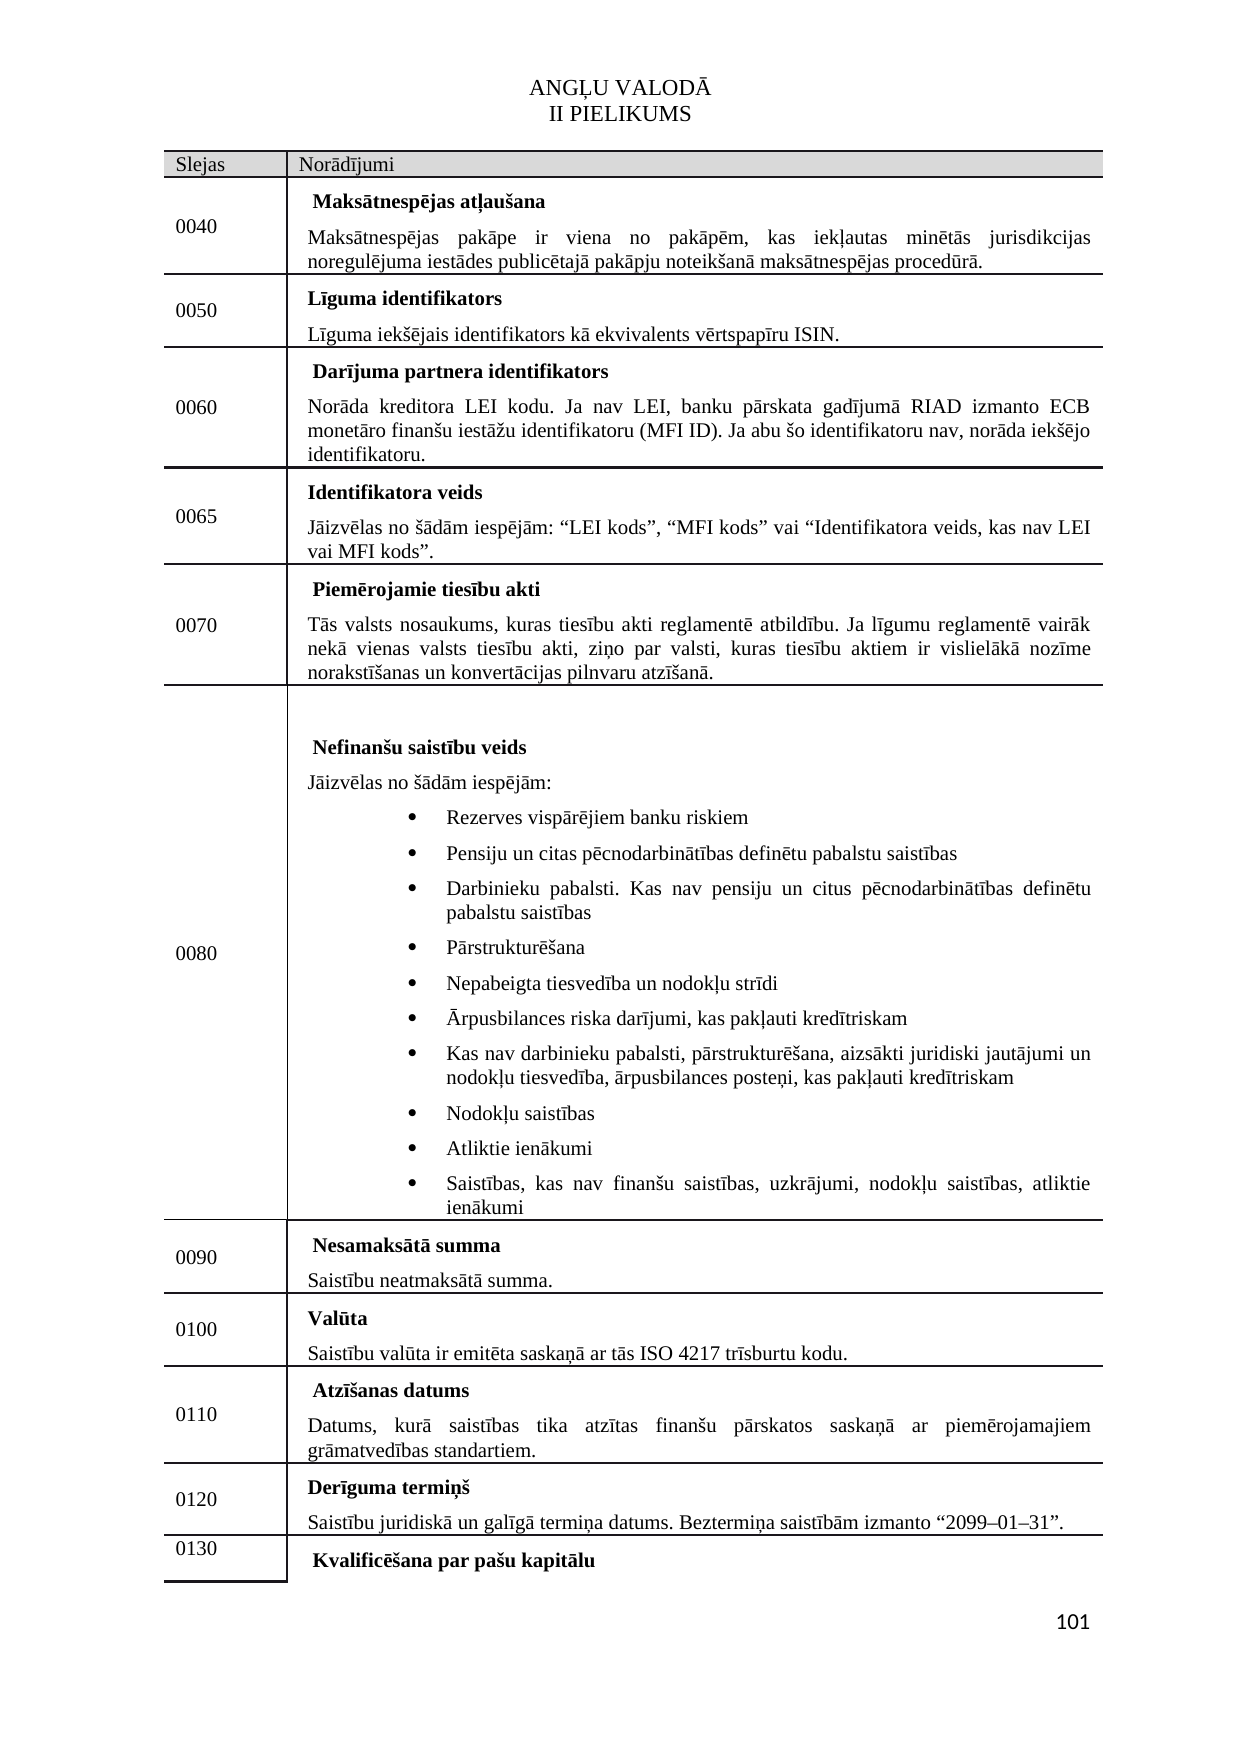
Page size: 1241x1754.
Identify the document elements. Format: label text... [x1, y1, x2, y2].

table_cell Nesamaksātā summa Saistību neatmaksātā summa. [288, 1221, 1103, 1292]
table_cell 0060 [164, 348, 286, 466]
table_cell 0065 [164, 469, 286, 563]
table_cell 0040 [164, 178, 286, 273]
table_cell 0100 [164, 1294, 286, 1365]
table_cell 0090 [164, 1220, 286, 1292]
table_cell Maksātnespējas atļaušana Maksātnespējas pakāpe ir viena no pakāpēm, kas iekļautas minētās jurisdikcijas noregulējuma iestādes publicētajā pakāpju noteikšanā maksātnespējas procedūrā. [288, 178, 1103, 273]
table_cell Valūta Saistību valūta ir emitēta saskaņā ar tās ISO 4217 trīsburtu kodu. [288, 1294, 1103, 1365]
table_cell 0070 [164, 565, 286, 684]
table_cell Nefinanšu saistību veids Jāizvēlas no šādām iespējām: Rezerves vispārējiem banku riskiem Pensiju un citas pēcnodarbinātības definētu pabalstu saistības Darbinieku pabalsti. Kas nav pensiju un citus pēcnodarbinātības definētu pabalstu saistības Pārstrukturēšana Nepabeigta tiesvedība un nodokļu strīdi Ārpusbilances riska darījumi, kas pakļauti kredītriskam Kas nav darbinieku pabalsti, pārstrukturēšana, aizsākti juridiski jautājumi un nodokļu tiesvedība, ārpusbilances posteņi, kas pakļauti kredītriskam Nodokļu saistības Atliktie ienākumi Saistības, kas nav finanšu saistības, uzkrājumi, nodokļu saistības, atliktie ienākumi [288, 686, 1103, 1219]
table_cell 0130 [164, 1536, 286, 1580]
table_cell 0110 [164, 1367, 286, 1462]
table_header Slejas [164, 152, 286, 176]
table_cell Identifikatora veids Jāizvēlas no šādām iespējām: “LEI kods”, “MFI kods” vai “Identifikatora veids, kas nav LEI vai MFI kods”. [288, 469, 1103, 563]
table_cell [288, 1536, 1103, 1580]
table_cell Derīguma termiņš Saistību juridiskā un galīgā termiņa datums. Beztermiņa saistībām izmanto “2099–01–31”. [288, 1464, 1103, 1534]
table_cell Līguma identifikators Līguma iekšējais identifikators kā ekvivalents vērtspapīru ISIN. [288, 275, 1103, 346]
table_cell Atzīšanas datums Datums, kurā saistības tika atzītas finanšu pārskatos saskaņā ar piemērojamajiem grāmatvedības standartiem. [288, 1367, 1103, 1462]
table_cell 0120 [164, 1464, 286, 1534]
table_cell Darījuma partnera identifikators Norāda kreditora LEI kodu. Ja nav LEI, banku pārskata gadījumā RIAD izmanto ECB monetāro finanšu iestāžu identifikatoru (MFI ID). Ja abu šo identifikatoru nav, norāda iekšējo identifikatoru. [288, 348, 1103, 466]
table_cell Piemērojamie tiesību akti Tās valsts nosaukums, kuras tiesību akti reglamentē atbildību. Ja līgumu reglamentē vairāk nekā vienas valsts tiesību akti, ziņo par valsti, kuras tiesību aktiem ir vislielākā nozīme norakstīšanas un konvertācijas pilnvaru atzīšanā. [288, 565, 1103, 684]
table_header Norādījumi [288, 152, 1103, 176]
table_cell 0080 [164, 686, 287, 1219]
table_cell 0050 [164, 275, 286, 346]
